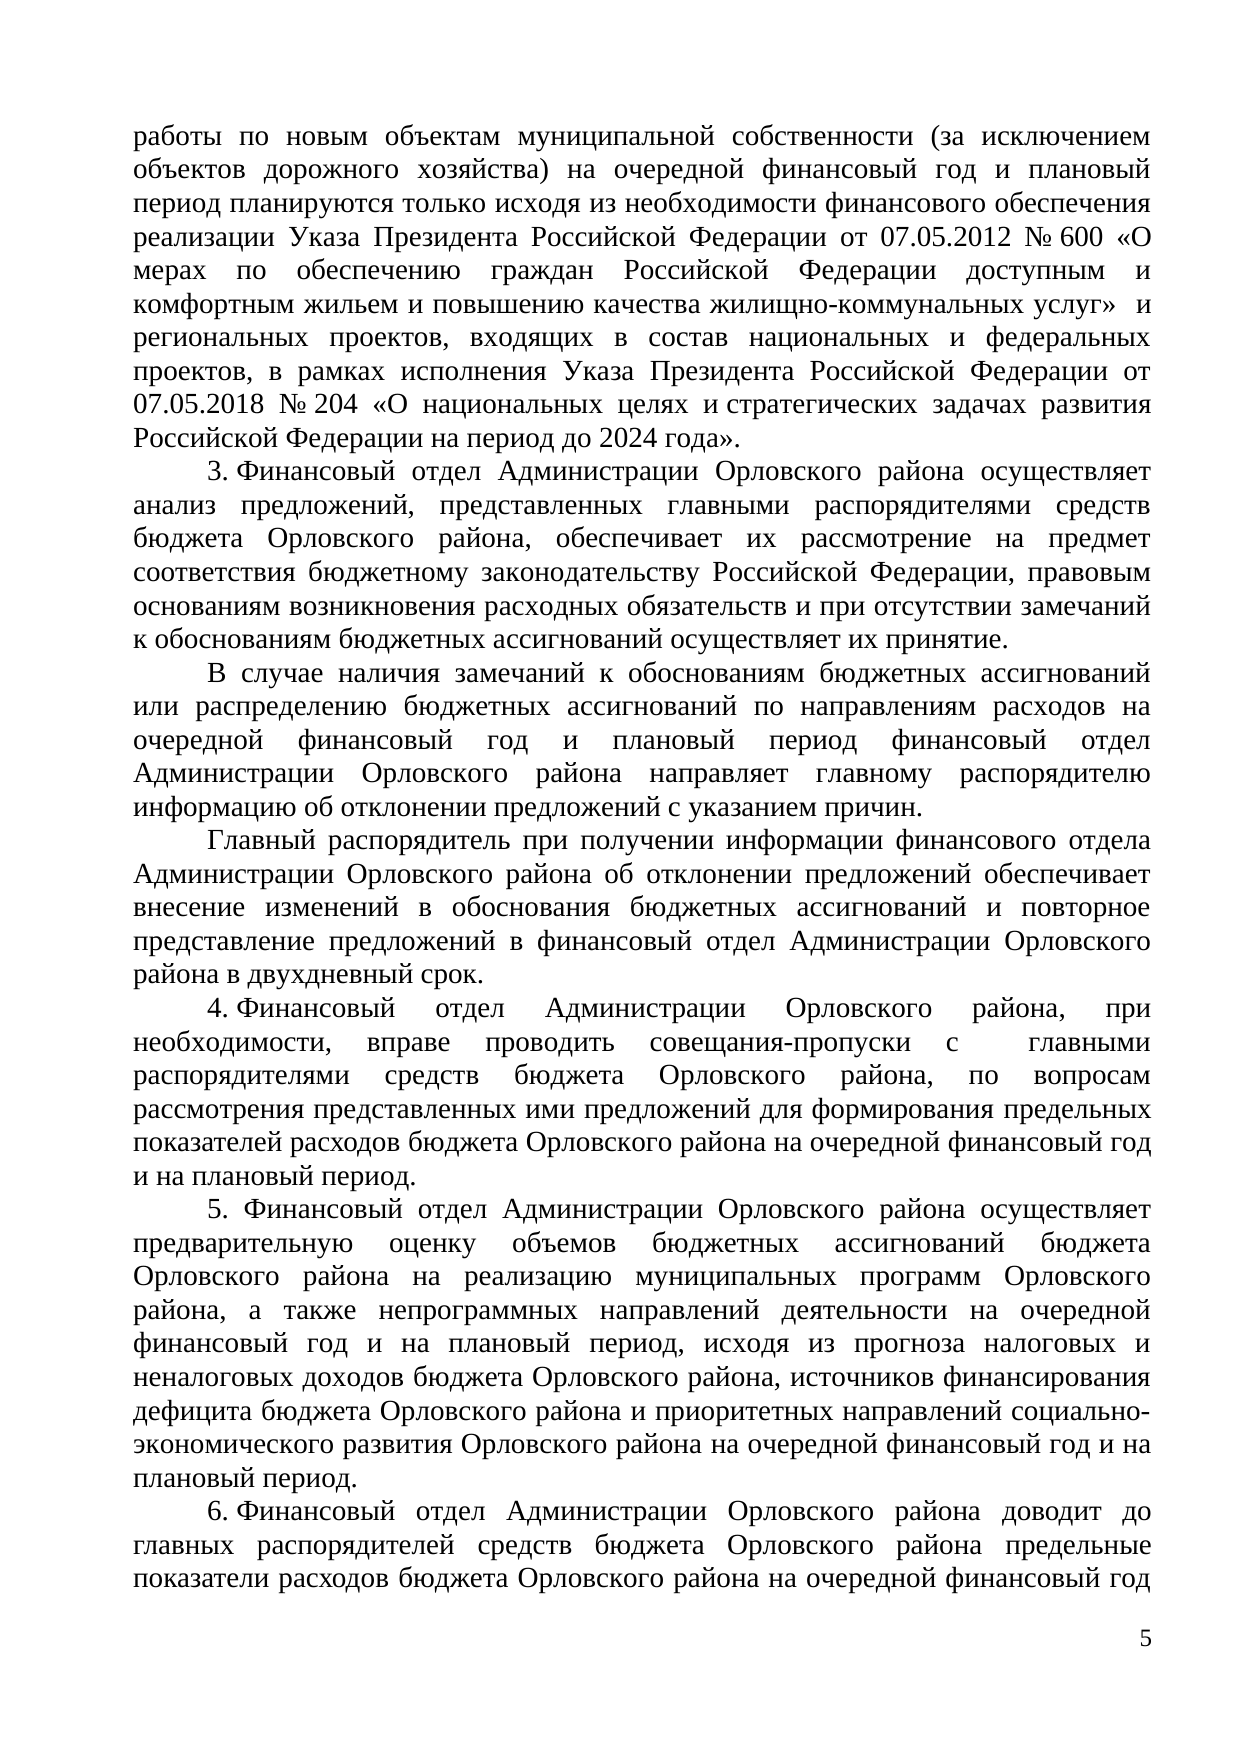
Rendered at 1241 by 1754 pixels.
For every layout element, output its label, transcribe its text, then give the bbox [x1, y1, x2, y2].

text В случае наличия замечаний к обоснованиям бюджетных ассигнований или распределению бюджетных ассигнований по направлениям расходов на очередной финансовый год и плановый период финансовый отдел Администрации Орловского района направляет главному распорядителю информацию об отклонении предложений с указанием причин. [133, 655, 1152, 822]
text 3. Финансовый отдел Администрации Орловского района осуществляет анализ предложений, представленных главными распорядителями средств бюджета Орловского района, обеспечивает их рассмотрение на предмет соответствия бюджетному законодательству Российской Федерации, правовым основаниям возникновения расходных обязательств и при отсутствии замечаний к обоснованиям бюджетных ассигнований осуществляет их принятие. [133, 453, 1152, 655]
text 4. Финансовый отдел Администрации Орловского района, при необходимости, вправе проводить совещания-пропуски с главными распорядителями средств бюджета Орловского района, по вопросам рассмотрения представленных ими предложений для формирования предельных показателей расходов бюджета Орловского района на очередной финансовый год и на плановый период. [133, 990, 1152, 1191]
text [133, 118, 1152, 453]
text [133, 1493, 1152, 1594]
text 5. Финансовый отдел Администрации Орловского района осуществляет предварительную оценку объемов бюджетных ассигнований бюджета Орловского района на реализацию муниципальных программ Орловского района, а также непрограммных направлений деятельности на очередной финансовый год и на плановый период, исходя из прогноза налоговых и неналоговых доходов бюджета Орловского района, источников финансирования дефицита бюджета Орловского района и приоритетных направлений социально-экономического развития Орловского района на очередной финансовый год и на плановый период. [133, 1191, 1152, 1493]
text Главный распорядитель при получении информации финансового отдела Администрации Орловского района об отклонении предложений обеспечивает внесение изменений в обоснования бюджетных ассигнований и повторное представление предложений в финансовый отдел Администрации Орловского района в двухдневный срок. [133, 822, 1152, 990]
